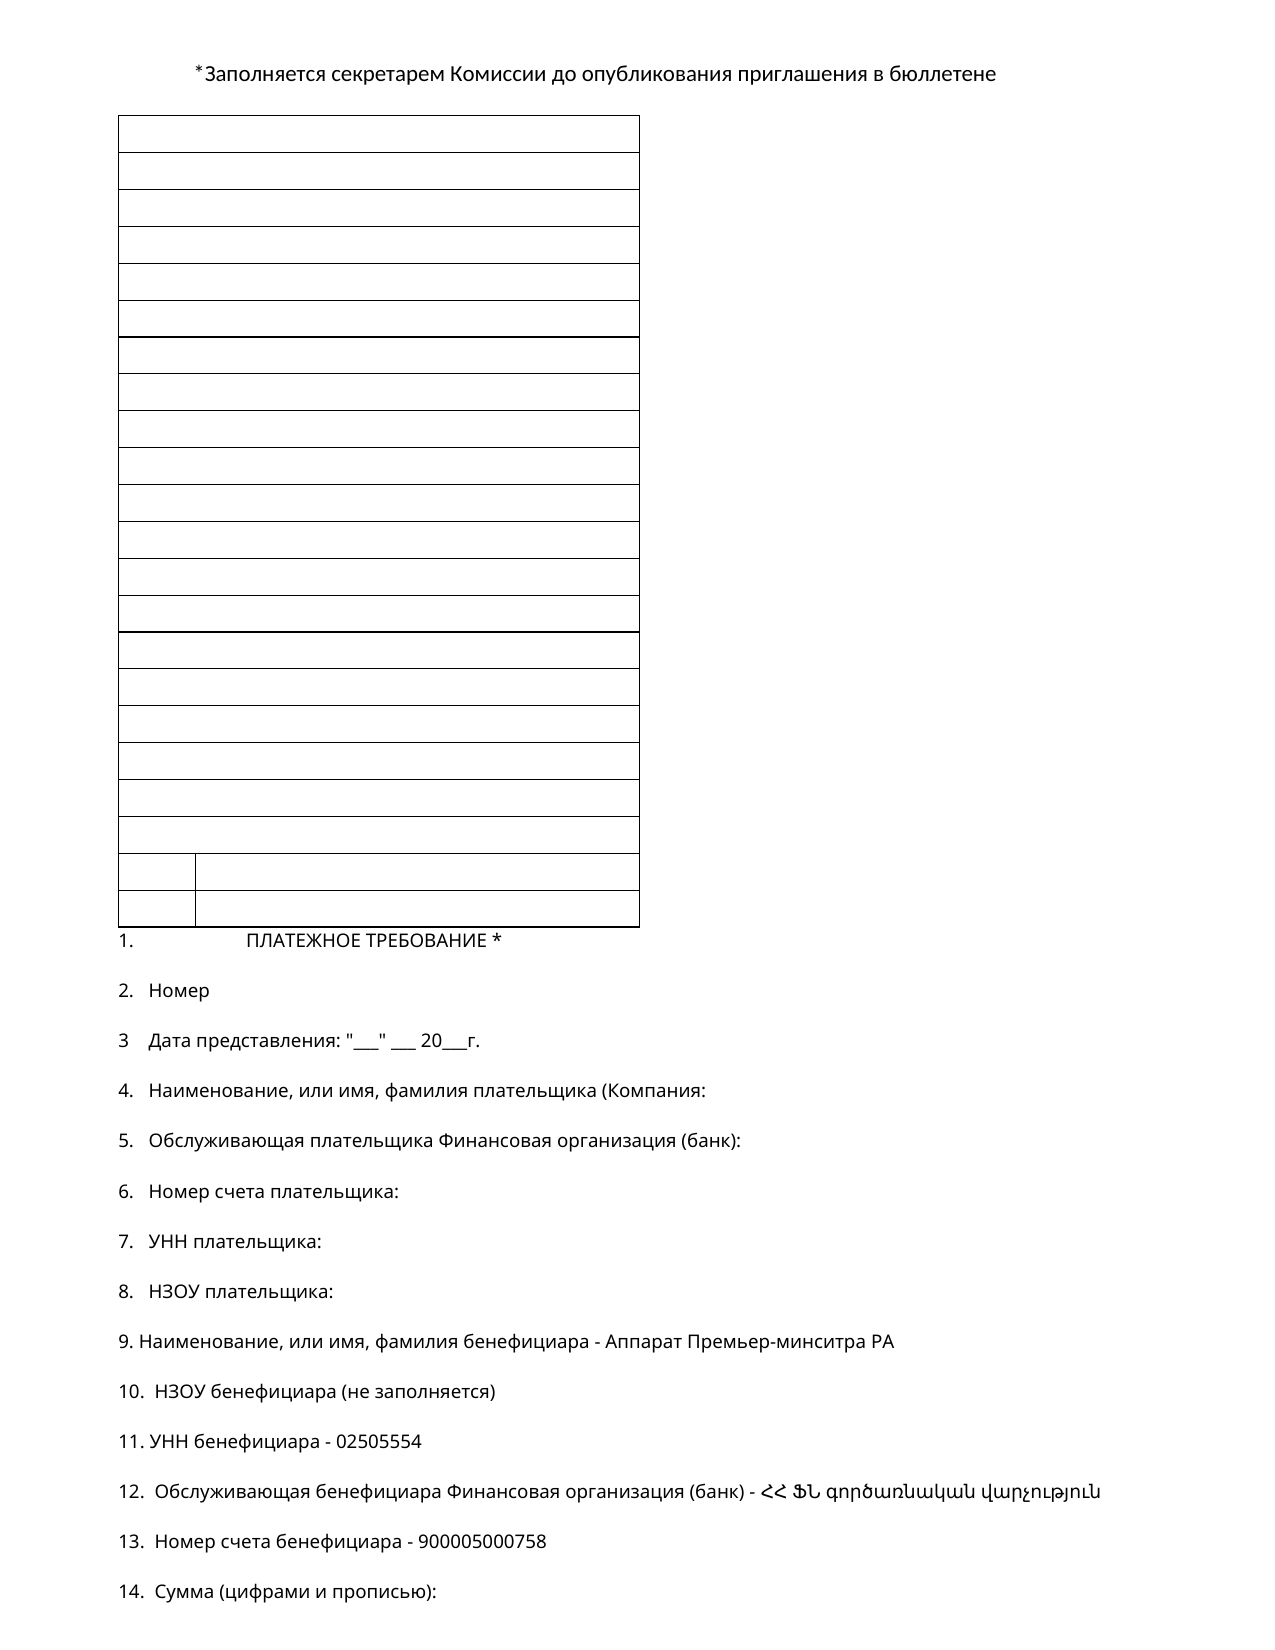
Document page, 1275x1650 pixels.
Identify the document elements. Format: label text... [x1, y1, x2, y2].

text *Заполняется секретарем Комиссии до опубликования приглашения в бюллетене [118, 59, 1211, 87]
